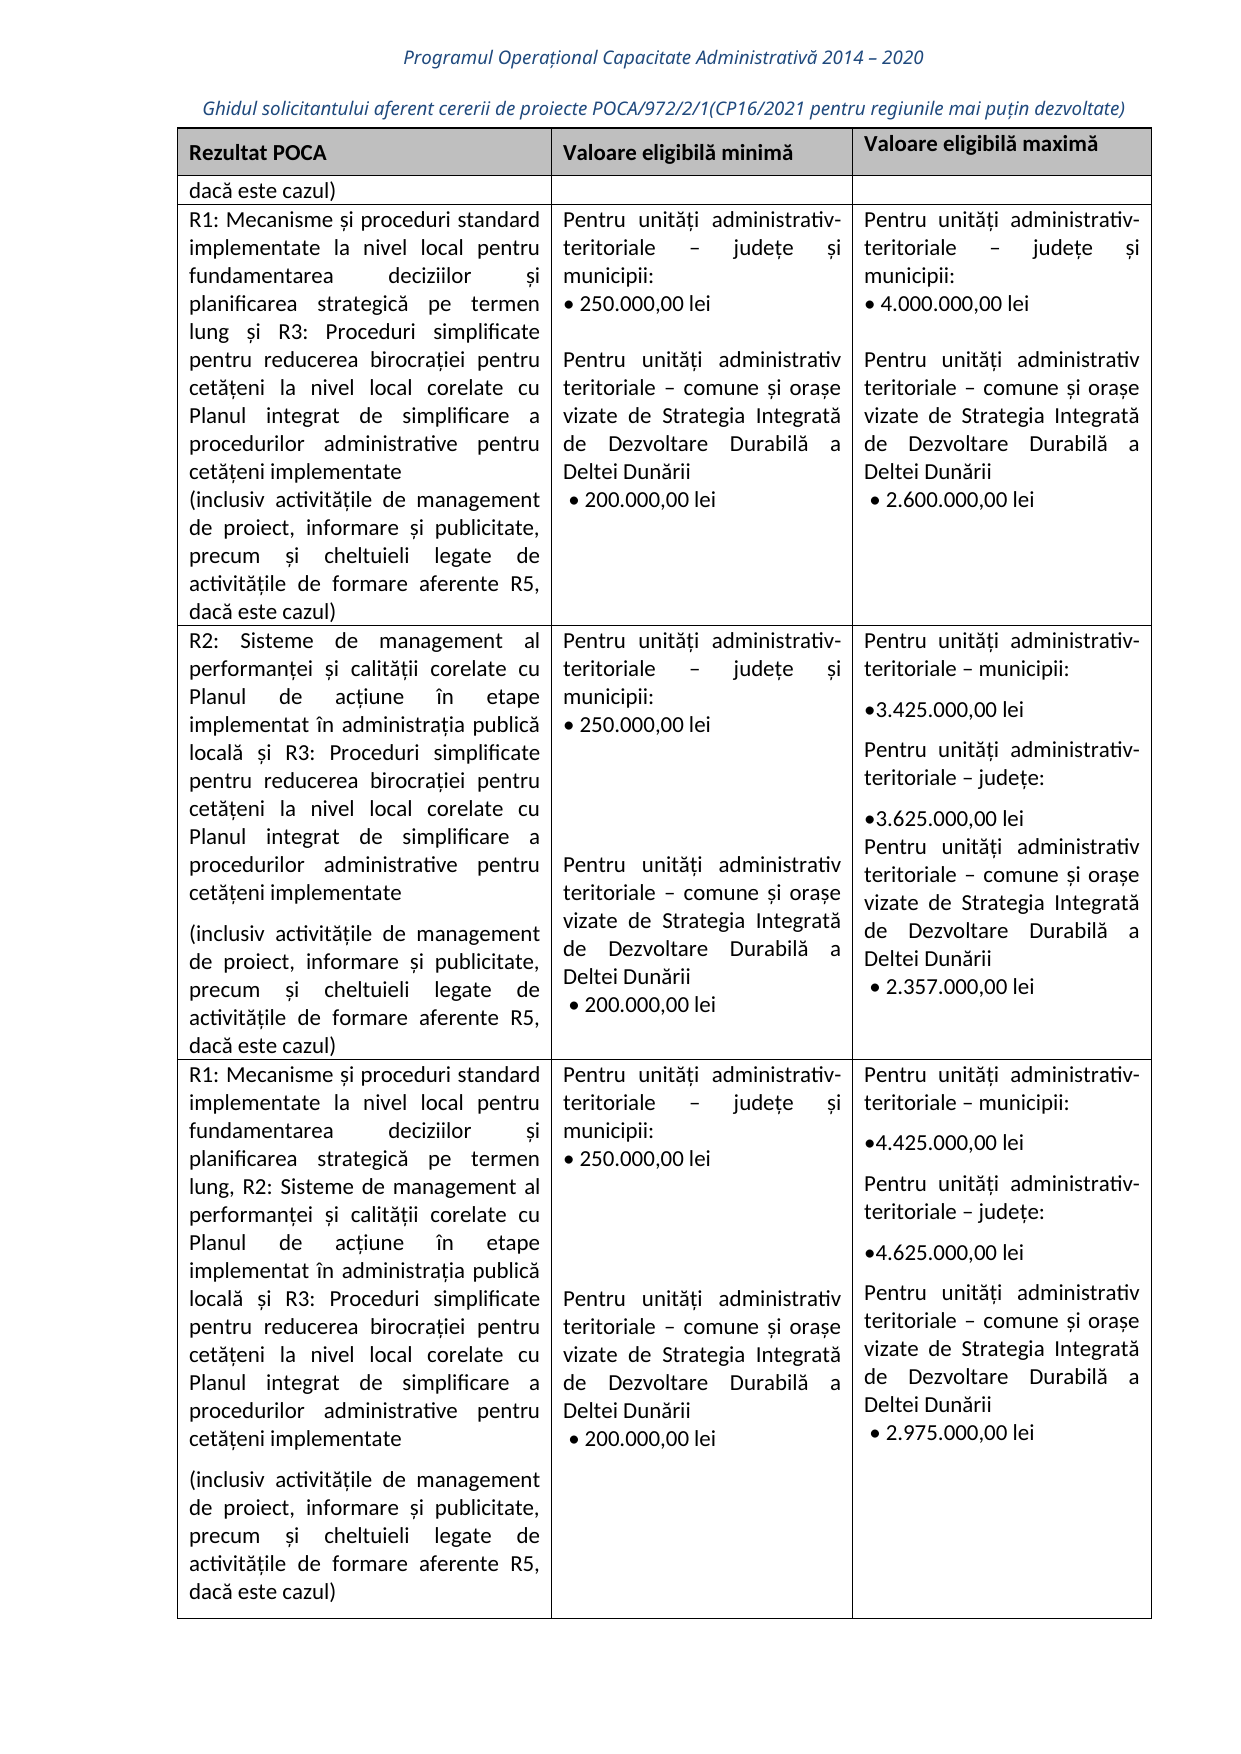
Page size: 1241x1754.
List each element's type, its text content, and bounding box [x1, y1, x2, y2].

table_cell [853, 176, 1151, 204]
table_cell Pentru unităţi administrativ-teritoriale – județe și municipii: • 250.000,00 lei Pentru unități administrativ teritoriale – comune și orașe vizate de Strategia Integrată de Dezvoltare Durabilă a Deltei Dunării • 200.000,00 lei [552, 205, 852, 625]
table_header Rezultat POCA [178, 129, 551, 175]
table_cell Pentru unităţi administrativ-teritoriale – județe și municipii: • 250.000,00 lei Pentru unități administrativ teritoriale – comune și orașe vizate de Strategia Integrată de Dezvoltare Durabilă a Deltei Dunării • 200.000,00 lei [552, 1060, 852, 1617]
table_cell Pentru unităţi administrativ-teritoriale – municipii: •4.425.000,00 lei Pentru unităţi administrativ-teritoriale – judeţe: •4.625.000,00 lei Pentru unități administrativ teritoriale – comune și orașe vizate de Strategia Integrată de Dezvoltare Durabilă a Deltei Dunării • 2.975.000,00 lei [853, 1060, 1151, 1617]
table_cell Pentru unităţi administrativ-teritoriale – județe și municipii: • 250.000,00 lei Pentru unități administrativ teritoriale – comune și orașe vizate de Strategia Integrată de Dezvoltare Durabilă a Deltei Dunării • 200.000,00 lei [552, 626, 852, 1059]
table_header Valoare eligibilă minimă [552, 129, 852, 175]
table_cell R2: Sisteme de management al performanței și calității corelate cu Planul de acțiune în etape implementat în administrația publică locală și R3: Proceduri simplificate pentru reducerea birocrației pentru cetățeni la nivel local corelate cu Planul integrat de simplificare a procedurilor administrative pentru cetățeni implementate (inclusiv activitățile de management de proiect, informare și publicitate, precum și cheltuieli legate de activitățile de formare aferente R5, dacă este cazul) [178, 626, 551, 1059]
table_header Valoare eligibilă maximă [853, 129, 1151, 175]
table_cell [178, 176, 551, 204]
table_cell R1: Mecanisme și proceduri standard implementate la nivel local pentru fundamentarea deciziilor și planificarea strategică pe termen lung și R3: Proceduri simplificate pentru reducerea birocrației pentru cetățeni la nivel local corelate cu Planul integrat de simplificare a procedurilor administrative pentru cetățeni implementate (inclusiv activitățile de management de proiect, informare și publicitate, precum și cheltuieli legate de activitățile de formare aferente R5, dacă este cazul) [178, 205, 551, 625]
table_cell Pentru unităţi administrativ-teritoriale – județe și municipii: • 4.000.000,00 lei Pentru unități administrativ teritoriale – comune și orașe vizate de Strategia Integrată de Dezvoltare Durabilă a Deltei Dunării • 2.600.000,00 lei [853, 205, 1151, 625]
table_cell R1: Mecanisme și proceduri standard implementate la nivel local pentru fundamentarea deciziilor și planificarea strategică pe termen lung, R2: Sisteme de management al performanței și calității corelate cu Planul de acțiune în etape implementat în administrația publică locală și R3: Proceduri simplificate pentru reducerea birocrației pentru cetățeni la nivel local corelate cu Planul integrat de simplificare a procedurilor administrative pentru cetățeni implementate (inclusiv activitățile de management de proiect, informare și publicitate, precum și cheltuieli legate de activitățile de formare aferente R5, dacă este cazul) [178, 1060, 551, 1617]
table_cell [552, 176, 852, 204]
table_cell Pentru unităţi administrativ-teritoriale – municipii: •3.425.000,00 lei Pentru unităţi administrativ-teritoriale – judeţe: •3.625.000,00 lei Pentru unități administrativ teritoriale – comune și orașe vizate de Strategia Integrată de Dezvoltare Durabilă a Deltei Dunării • 2.357.000,00 lei [853, 626, 1151, 1059]
